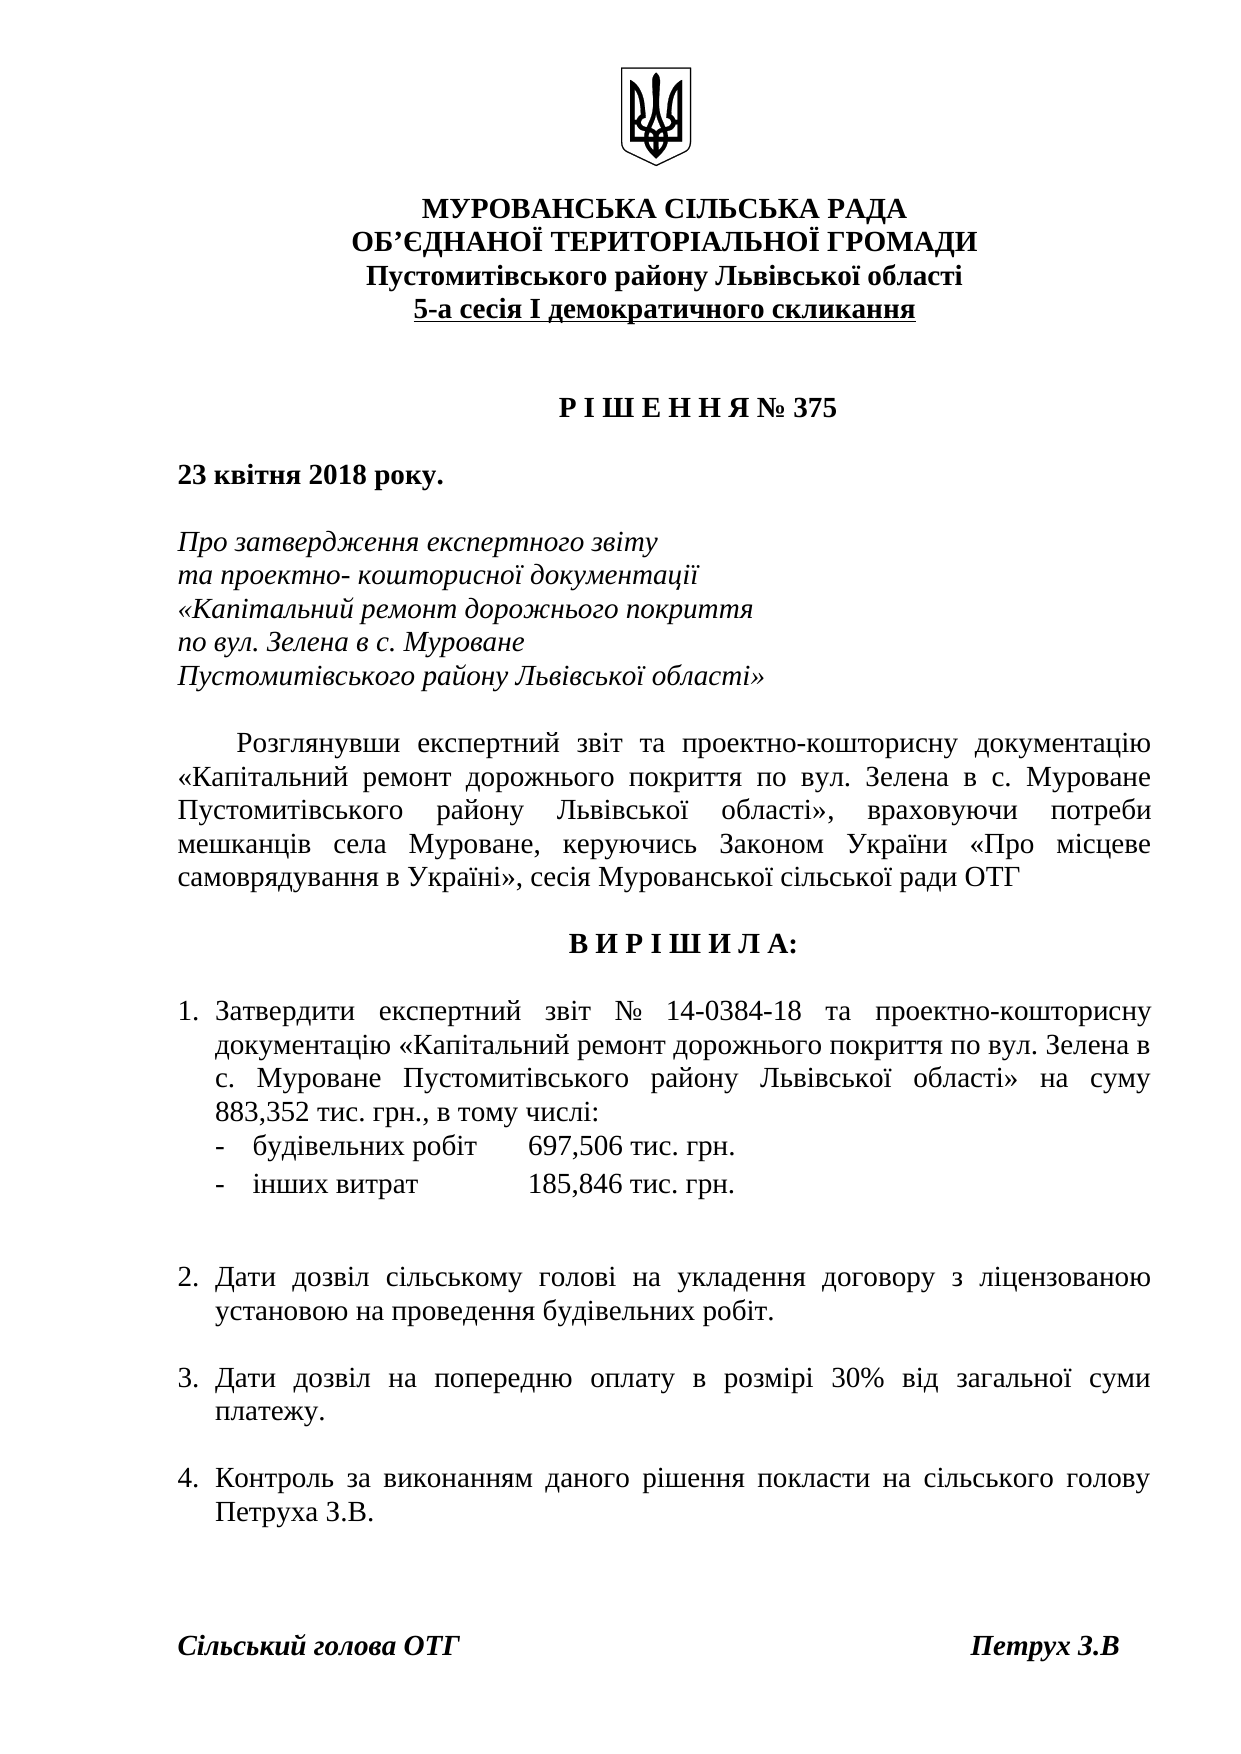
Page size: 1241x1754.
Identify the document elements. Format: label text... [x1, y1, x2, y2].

list інших витрат 185,846 тис. грн. [215, 1166, 1152, 1200]
text 5-а сесія І демократичного скликання [177, 292, 1152, 325]
list Контроль за виконанням даного рішення покласти на сільського голову Петруха З.В. [177, 1460, 1152, 1527]
list будівельних робіт 697,506 тис. грн. [215, 1128, 1152, 1161]
text по вул. Зелена в с. Муроване [177, 624, 1152, 658]
text «Капітальний ремонт дорожнього покриття [177, 591, 1152, 624]
text ОБ’ЄДНАНОЇ ТЕРИТОРІАЛЬНОЇ ГРОМАДИ [177, 224, 1152, 258]
text Пустомитівського району Львівської області» [177, 658, 1152, 692]
text Пустомитівського району Львівської області [177, 258, 1152, 292]
text Р І Ш Е Н Н Я № 375 [177, 390, 1211, 423]
text Про затвердження експертного звіту [177, 524, 1152, 557]
text Розглянувши експертний звіт та проектно-кошторисну документацію «Капітальний ремонт дорожнього покриття по вул. Зелена в с. Муроване Пустомитівського району Львівської області», враховуючи потреби мешканців села Муроване, керуючись Законом України «Про місцеве самоврядування в Україні», сесія Мурованської сільської ради ОТГ [177, 725, 1152, 893]
text та проектно- кошторисної документації [177, 557, 1152, 591]
text 23 квітня 2018 року. [177, 457, 1152, 490]
list Дати дозвіл на попередню оплату в розмірі 30% від загальної суми платежу. [177, 1360, 1152, 1427]
list Дати дозвіл сільському голові на укладення договору з ліцензованою установою на проведення будівельних робіт. [177, 1259, 1152, 1326]
text Сільський голова ОТГ Петрух З.В [177, 1628, 1152, 1662]
list Затвердити експертний звіт № 14-0384-18 та проектно-кошторисну документацію «Капітальний ремонт дорожнього покриття по вул. Зелена в с. Муроване Пустомитівського району Львівської області» на суму 883,352 тис. грн., в тому числі: [177, 993, 1152, 1128]
text МУРОВАНСЬКА СІЛЬСЬКА РАДА [177, 191, 1152, 224]
text В И Р І Ш И Л А: [215, 926, 1152, 960]
